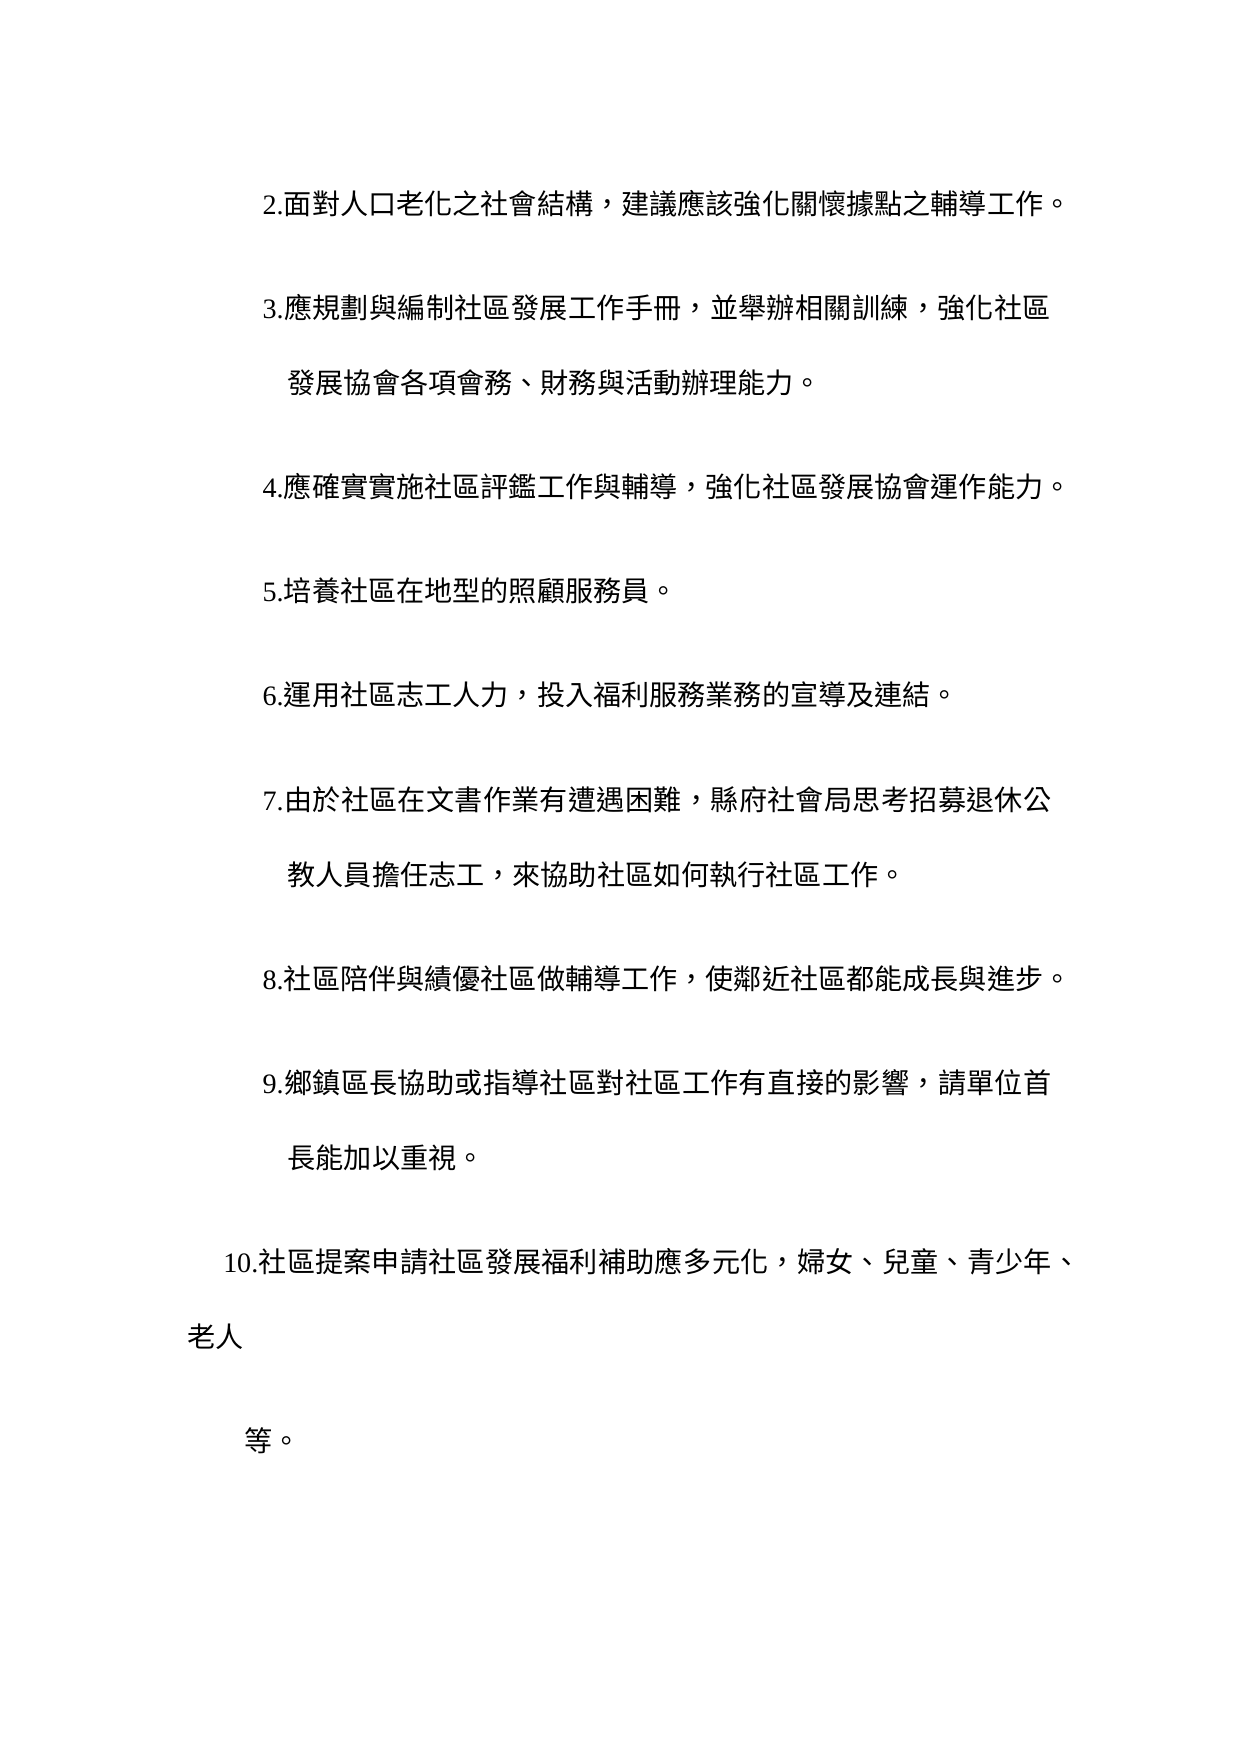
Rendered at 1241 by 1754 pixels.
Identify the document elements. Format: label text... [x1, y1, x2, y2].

text 3.應規劃與編制社區發展工作手冊，並舉辦相關訓練，強化社區發展協會各項會務、財務與活動辦理能力。 [262, 269, 1053, 419]
text 4.應確實實施社區評鑑工作與輔導，強化社區發展協會運作能力。 [262, 448, 1053, 523]
text 9.鄉鎮區長協助或指導社區對社區工作有直接的影響，請單位首長能加以重視。 [262, 1044, 1053, 1194]
text 8.社區陪伴與績優社區做輔導工作，使鄰近社區都能成長與進步。 [262, 939, 1053, 1014]
text 10.社區提案申請社區發展福利補助應多元化，婦女、兒童、青少年、老人 [187, 1223, 1053, 1373]
text 6.運用社區志工人力，投入福利服務業務的宣導及連結。 [262, 656, 1053, 731]
text 等。 [187, 1402, 1053, 1477]
text 2.面對人口老化之社會結構，建議應該強化關懷據點之輔導工作。 [262, 164, 1053, 239]
text 7.由於社區在文書作業有遭遇困難，縣府社會局思考招募退休公教人員擔任志工，來協助社區如何執行社區工作。 [262, 760, 1053, 910]
text 5.培養社區在地型的照顧服務員。 [262, 552, 1053, 627]
